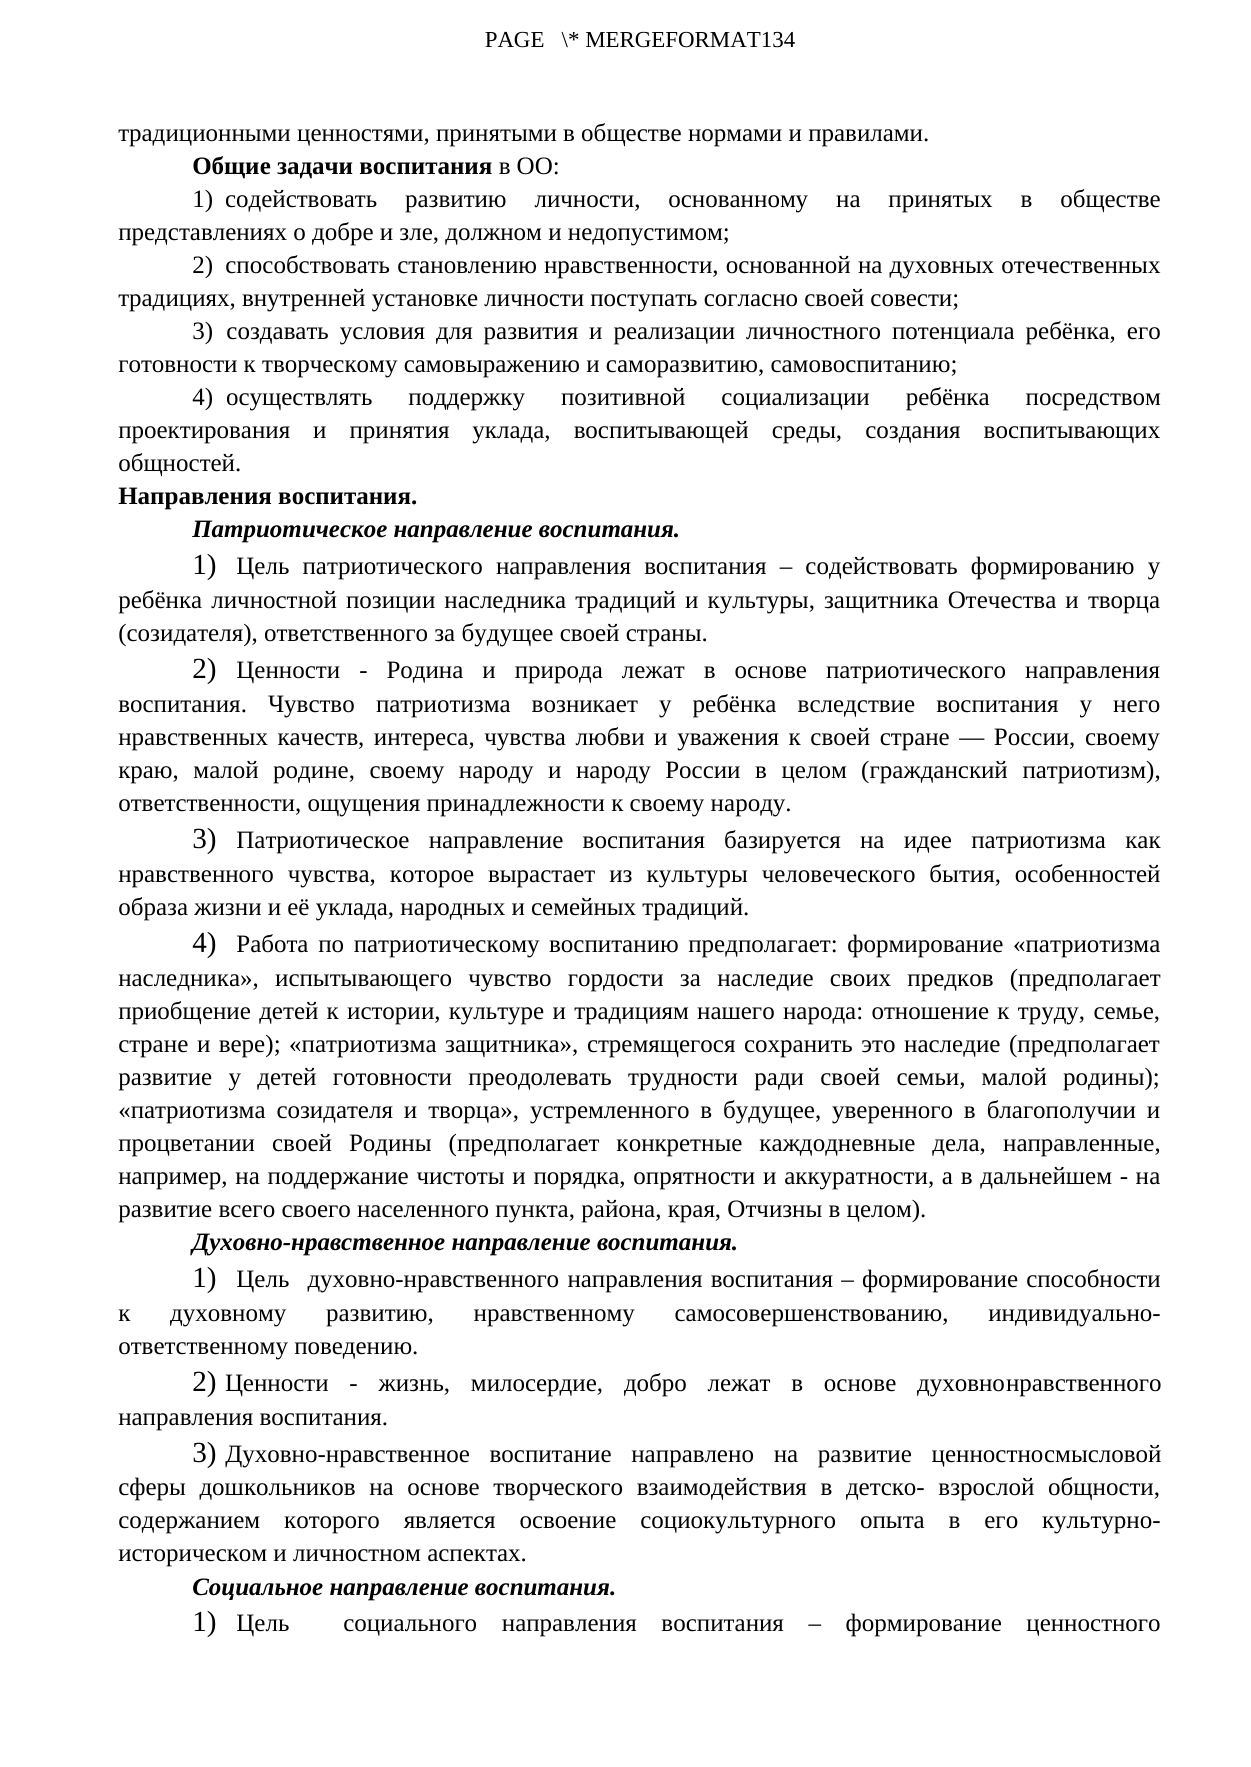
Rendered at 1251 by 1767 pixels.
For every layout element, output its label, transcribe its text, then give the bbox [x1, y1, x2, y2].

text Общие задачи воспитания в ОО: [118, 151, 1161, 180]
text Социальное направление воспитания. [118, 1572, 1161, 1600]
list Ценности - Родина и природа лежат в основе патриотического направления воспитания. Чувство патриотизма возникает у ребёнка вследствие воспитания у него нравственных качеств, интереса, чувства любви и уважения к своей стране — России, своему краю, малой родине, своему народу и народу России в целом (гражданский патриотизм), ответственности, ощущения принадлежности к своему народу. [118, 651, 1161, 817]
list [118, 118, 1161, 147]
list Цель патриотического направления воспитания – содействовать формированию у ребёнка личностной позиции наследника традиций и культуры, защитника Отечества и творца (созидателя), ответственного за будущее своей страны. [118, 547, 1161, 647]
list Ценности - жизнь, милосердие, добро лежат в основе духовнонравственного направления воспитания. [118, 1364, 1161, 1430]
text Патриотическое направление воспитания. [118, 514, 1161, 543]
list создавать условия для развития и реализации личностного потенциала ребёнка, его готовности к творческому самовыражению и саморазвитию, самовоспитанию; [118, 316, 1161, 378]
list осуществлять поддержку позитивной социализации ребёнка посредством проектирования и принятия уклада, воспитывающей среды, создания воспитывающих общностей. [118, 382, 1161, 477]
list содействовать развитию личности, основанному на принятых в обществе представлениях о добре и зле, должном и недопустимом; [118, 184, 1161, 246]
list способствовать становлению нравственности, основанной на духовных отечественных традициях, внутренней установке личности поступать согласно своей совести; [118, 250, 1161, 312]
list Духовно-нравственное воспитание направлено на развитие ценностносмысловой сферы дошкольников на основе творческого взаимодействия в детско- взрослой общности, содержанием которого является освоение социокультурного опыта в его культурно-историческом и личностном аспектах. [118, 1435, 1161, 1567]
list Цель духовно-нравственного направления воспитания – формирование способности к духовному развитию, нравственному самосовершенствованию, индивидуально-ответственному поведению. [118, 1260, 1161, 1359]
text Духовно-нравственное направление воспитания. [118, 1227, 1161, 1256]
list Работа по патриотическому воспитанию предполагает: формирование «патриотизма наследника», испытывающего чувство гордости за наследие своих предков (предполагает приобщение детей к истории, культуре и традициям нашего народа: отношение к труду, семье, стране и вере); «патриотизма защитника», стремящегося сохранить это наследие (предполагает развитие у детей готовности преодолевать трудности ради своей семьи, малой родины); «патриотизма созидателя и творца», устремленного в будущее, уверенного в благополучии и процветании своей Родины (предполагает конкретные каждодневные дела, направленные, например, на поддержание чистоты и порядка, опрятности и аккуратности, а в дальнейшем - на развитие всего своего населенного пункта, района, края, Отчизны в целом). [118, 925, 1161, 1223]
list Патриотическое направление воспитания базируется на идее патриотизма как нравственного чувства, которое вырастает из культуры человеческого бытия, особенностей образа жизни и её уклада, народных и семейных традиций. [118, 821, 1161, 921]
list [118, 1604, 1161, 1638]
text Направления воспитания. [118, 481, 1161, 510]
